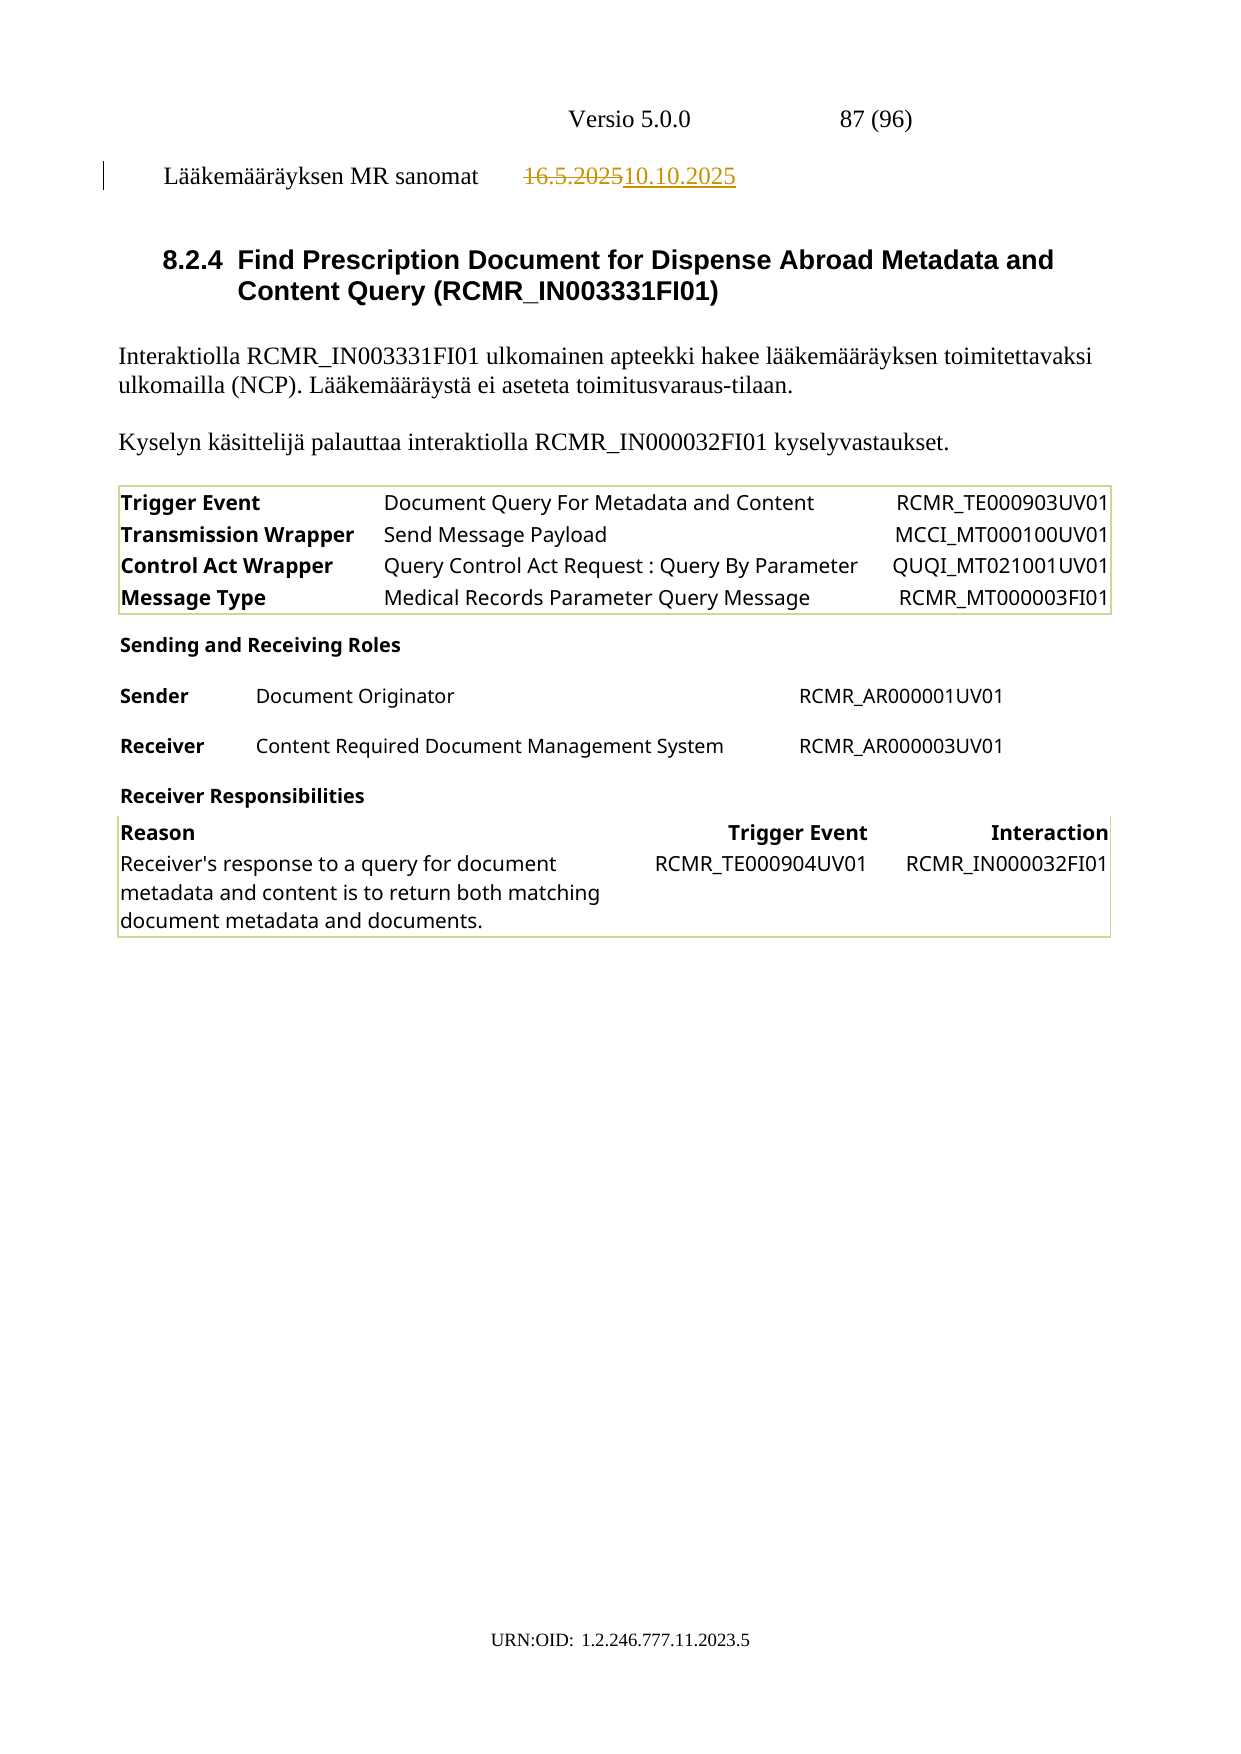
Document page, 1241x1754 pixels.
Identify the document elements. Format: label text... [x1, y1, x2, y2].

subtitle Find Prescription Document for Dispense Abroad Metadata and Content Query (RCMR_IN003331FI01) [162, 244, 1122, 306]
text Interaktiolla RCMR_IN003331FI01 ulkomainen apteekki hakee lääkemääräyksen toimitettavaksi ulkomailla (NCP). Lääkemääräystä ei aseteta toimitusvaraus-tilaan. [118, 341, 1122, 399]
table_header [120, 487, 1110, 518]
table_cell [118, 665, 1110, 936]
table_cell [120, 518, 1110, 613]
text Kyselyn käsittelijä palauttaa interaktiolla RCMR_IN000032FI01 kyselyvastaukset. [118, 427, 1122, 456]
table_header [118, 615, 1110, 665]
